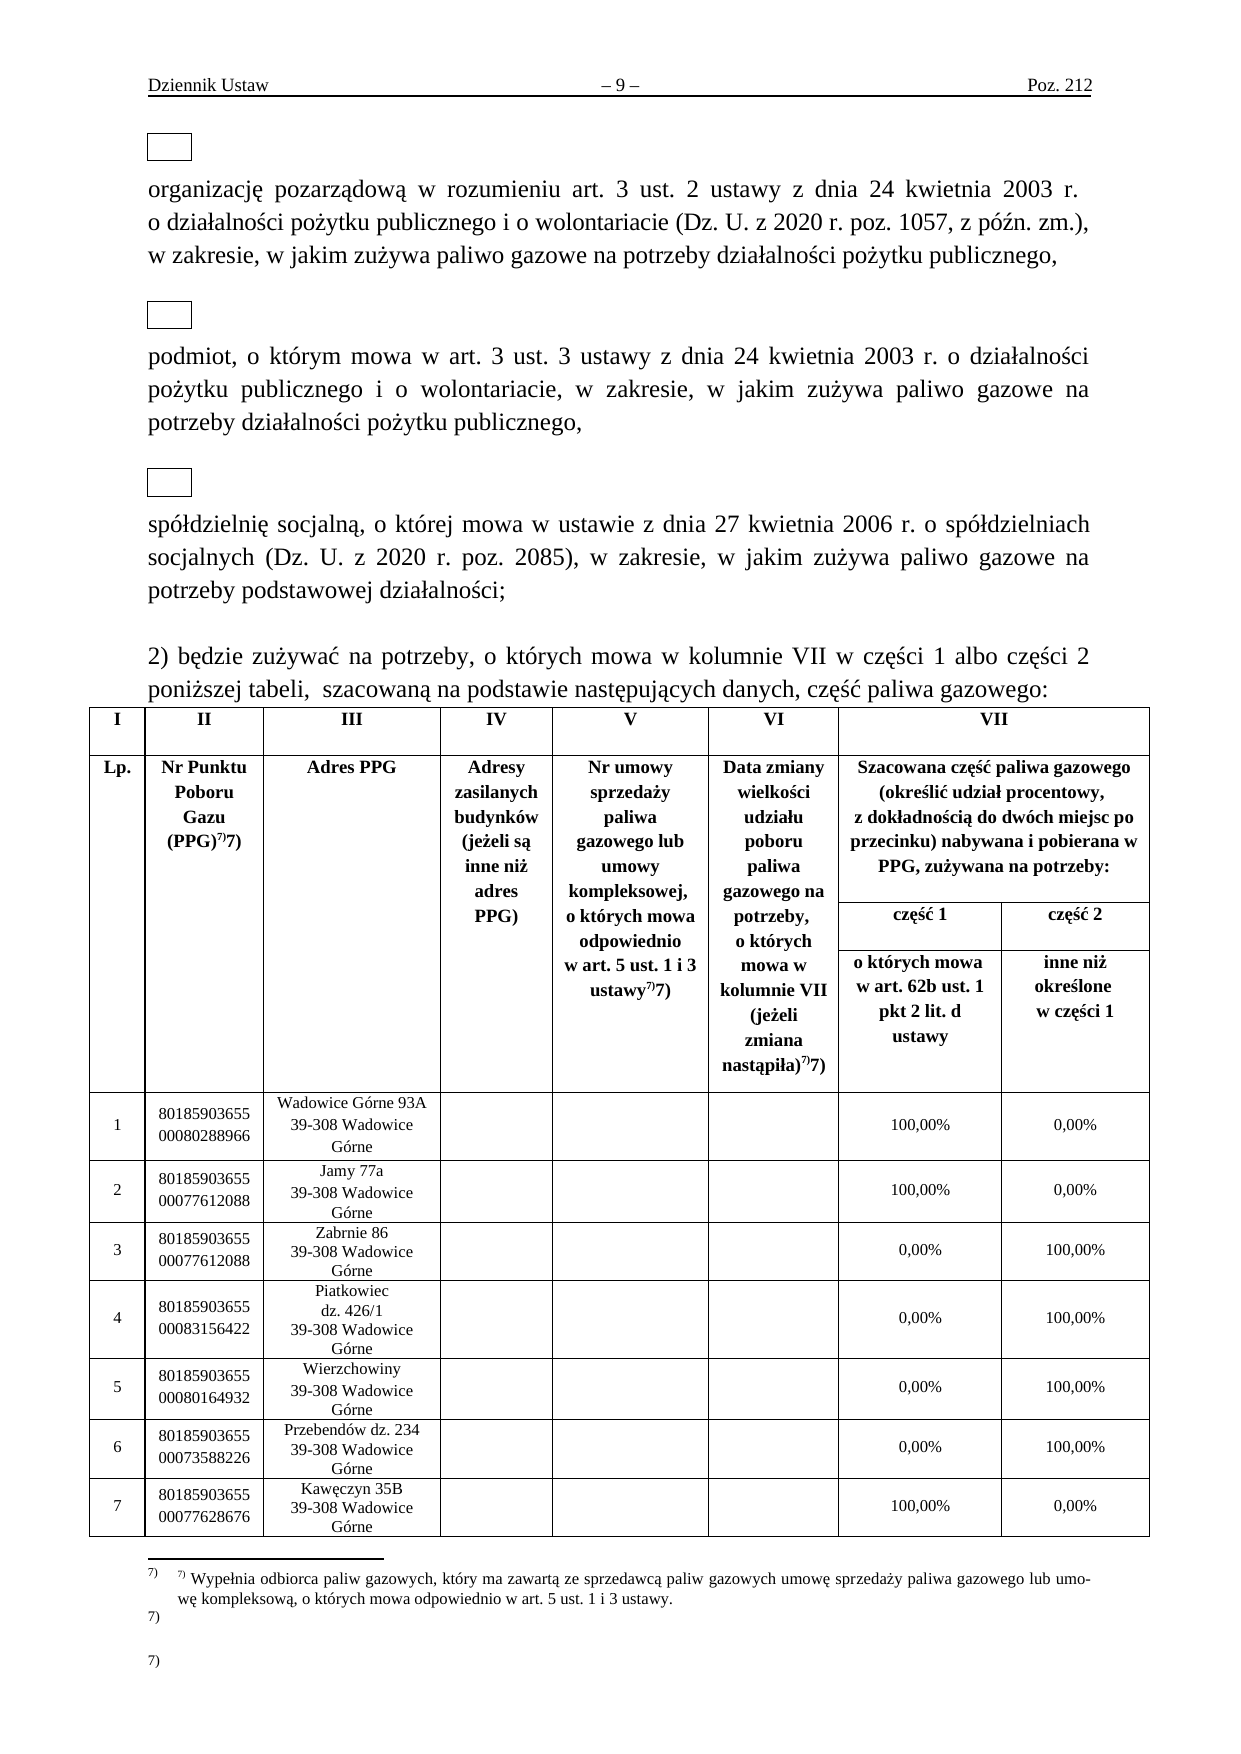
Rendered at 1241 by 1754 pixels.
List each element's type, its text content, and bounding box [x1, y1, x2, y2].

table_cell [553, 1223, 708, 1280]
table_cell 7 [90, 1479, 144, 1536]
table_header [148, 134, 191, 160]
table_header I [90, 708, 144, 755]
table_cell 8018590365500077612088 [146, 1223, 263, 1280]
table_cell część 2 [1002, 903, 1149, 949]
table_cell [553, 1093, 708, 1160]
table_cell inne niż określone w części 1 [1002, 951, 1149, 1092]
table_header V [553, 708, 708, 755]
table_cell [441, 1359, 552, 1419]
table_cell 0,00% [839, 1359, 1001, 1419]
table_cell 100,00% [839, 1093, 1001, 1160]
table_cell Adresy zasilanych budynków (jeżeli są inne niż adres PPG) [441, 756, 552, 1092]
table_cell Lp. [90, 756, 144, 1092]
table_cell [709, 1359, 838, 1419]
table_cell Nr Punktu Poboru Gazu (PPG)7) [146, 756, 263, 1092]
text organizację pozarządową w rozumieniu art. 3 ust. 2 ustawy z dnia 24 kwietnia 2003 r. o działalności pożytku publicznego i o wolontariacie (Dz. U. z 2020 r. poz. 1057, z późn. zm.), w zakresie, w jakim zużywa paliwo gazowe na potrzeby działalności pożytku publicznego, [148, 174, 1091, 269]
table_cell 2 [90, 1161, 144, 1222]
table_cell 100,00% [1002, 1420, 1149, 1478]
table_cell [553, 1420, 708, 1478]
table_cell 100,00% [1002, 1359, 1149, 1419]
table_cell [709, 1479, 838, 1536]
text podmiot, o którym mowa w art. 3 ust. 3 ustawy z dnia 24 kwietnia 2003 r. o działalności pożytku publicznego i o wolontariacie, w zakresie, w jakim zużywa paliwo gazowe na potrzeby działalności pożytku publicznego, [148, 341, 1091, 436]
table_cell [709, 1161, 838, 1222]
table_header [148, 469, 191, 496]
table_cell 100,00% [1002, 1281, 1149, 1358]
table_cell 8018590365500080288966 [146, 1093, 263, 1160]
table_cell 6 [90, 1420, 144, 1478]
table_cell 0,00% [839, 1223, 1001, 1280]
table_cell Data zmiany wielkości udziału poboru paliwa gazowego na potrzeby, o których mowa w kolumnie VII (jeżeli zmiana nastąpiła)7) [709, 756, 838, 1092]
table_cell Piatkowiec dz. 426/1 39-308 Wadowice Górne [264, 1281, 440, 1358]
table_cell [441, 1420, 552, 1478]
table_cell Wadowice Górne 93A 39-308 Wadowice Górne [264, 1093, 440, 1160]
table_cell 0,00% [1002, 1479, 1149, 1536]
table_cell [441, 1281, 552, 1358]
table_header VII [839, 708, 1149, 755]
table_cell Jamy 77a 39-308 Wadowice Górne [264, 1161, 440, 1222]
table_cell Przebendów dz. 234 39-308 Wadowice Górne [264, 1420, 440, 1478]
table_cell Wierzchowiny 39-308 Wadowice Górne [264, 1359, 440, 1419]
table_cell [709, 1093, 838, 1160]
table_cell Zabrnie 86 39-308 Wadowice Górne [264, 1223, 440, 1280]
table_cell 8018590365500080164932 [146, 1359, 263, 1419]
table_cell 0,00% [839, 1281, 1001, 1358]
table_cell 3 [90, 1223, 144, 1280]
table_header II [146, 708, 263, 755]
table_cell [441, 1223, 552, 1280]
table_header VI [709, 708, 838, 755]
table_cell [553, 1359, 708, 1419]
table_cell 5 [90, 1359, 144, 1419]
table_cell 8018590365500073588226 [146, 1420, 263, 1478]
table_cell 8018590365500083156422 [146, 1281, 263, 1358]
table_cell Kawęczyn 35B 39-308 Wadowice Górne [264, 1479, 440, 1536]
table_cell 4 [90, 1281, 144, 1358]
table_cell 1 [90, 1093, 144, 1160]
table_cell [553, 1161, 708, 1222]
table_cell 100,00% [839, 1479, 1001, 1536]
table_cell [709, 1223, 838, 1280]
table_header [148, 302, 191, 328]
table_cell 100,00% [839, 1161, 1001, 1222]
table_header IV [441, 708, 552, 755]
table_cell 0,00% [839, 1420, 1001, 1478]
table_header III [264, 708, 440, 755]
table_cell o których mowa w art. 62b ust. 1 pkt 2 lit. d ustawy [839, 951, 1001, 1092]
table_cell [709, 1420, 838, 1478]
table_cell 0,00% [1002, 1093, 1149, 1160]
table_cell 8018590365500077628676 [146, 1479, 263, 1536]
table_cell Nr umowy sprzedaży paliwa gazowego lub umowy kompleksowej, o których mowa odpowiednio w art. 5 ust. 1 i 3 ustawy7) [553, 756, 708, 1092]
text 2) będzie zużywać na potrzeby, o których mowa w kolumnie VII w części 1 albo części 2 poniższej tabeli, szacowaną na podstawie następujących danych, część paliwa gazowego: [148, 641, 1091, 703]
table_cell [441, 1093, 552, 1160]
table_cell 0,00% [1002, 1161, 1149, 1222]
table_cell 8018590365500077612088 [146, 1161, 263, 1222]
text spółdzielnię socjalną, o której mowa w ustawie z dnia 27 kwietnia 2006 r. o spółdzielniach socjalnych (Dz. U. z 2020 r. poz. 2085), w zakresie, w jakim zużywa paliwo gazowe na potrzeby podstawowej działalności; [148, 509, 1091, 604]
table_cell [441, 1479, 552, 1536]
table_cell część 1 [839, 903, 1001, 949]
table_cell [709, 1281, 838, 1358]
table_cell [441, 1161, 552, 1222]
table_cell [553, 1479, 708, 1536]
table_cell Szacowana część paliwa gazowego (określić udział procentowy, z dokładnością do dwóch miejsc po przecinku) nabywana i pobierana w PPG, zużywana na potrzeby: [839, 756, 1149, 902]
table_cell Adres PPG [264, 756, 440, 1092]
table_cell 100,00% [1002, 1223, 1149, 1280]
table_cell [553, 1281, 708, 1358]
